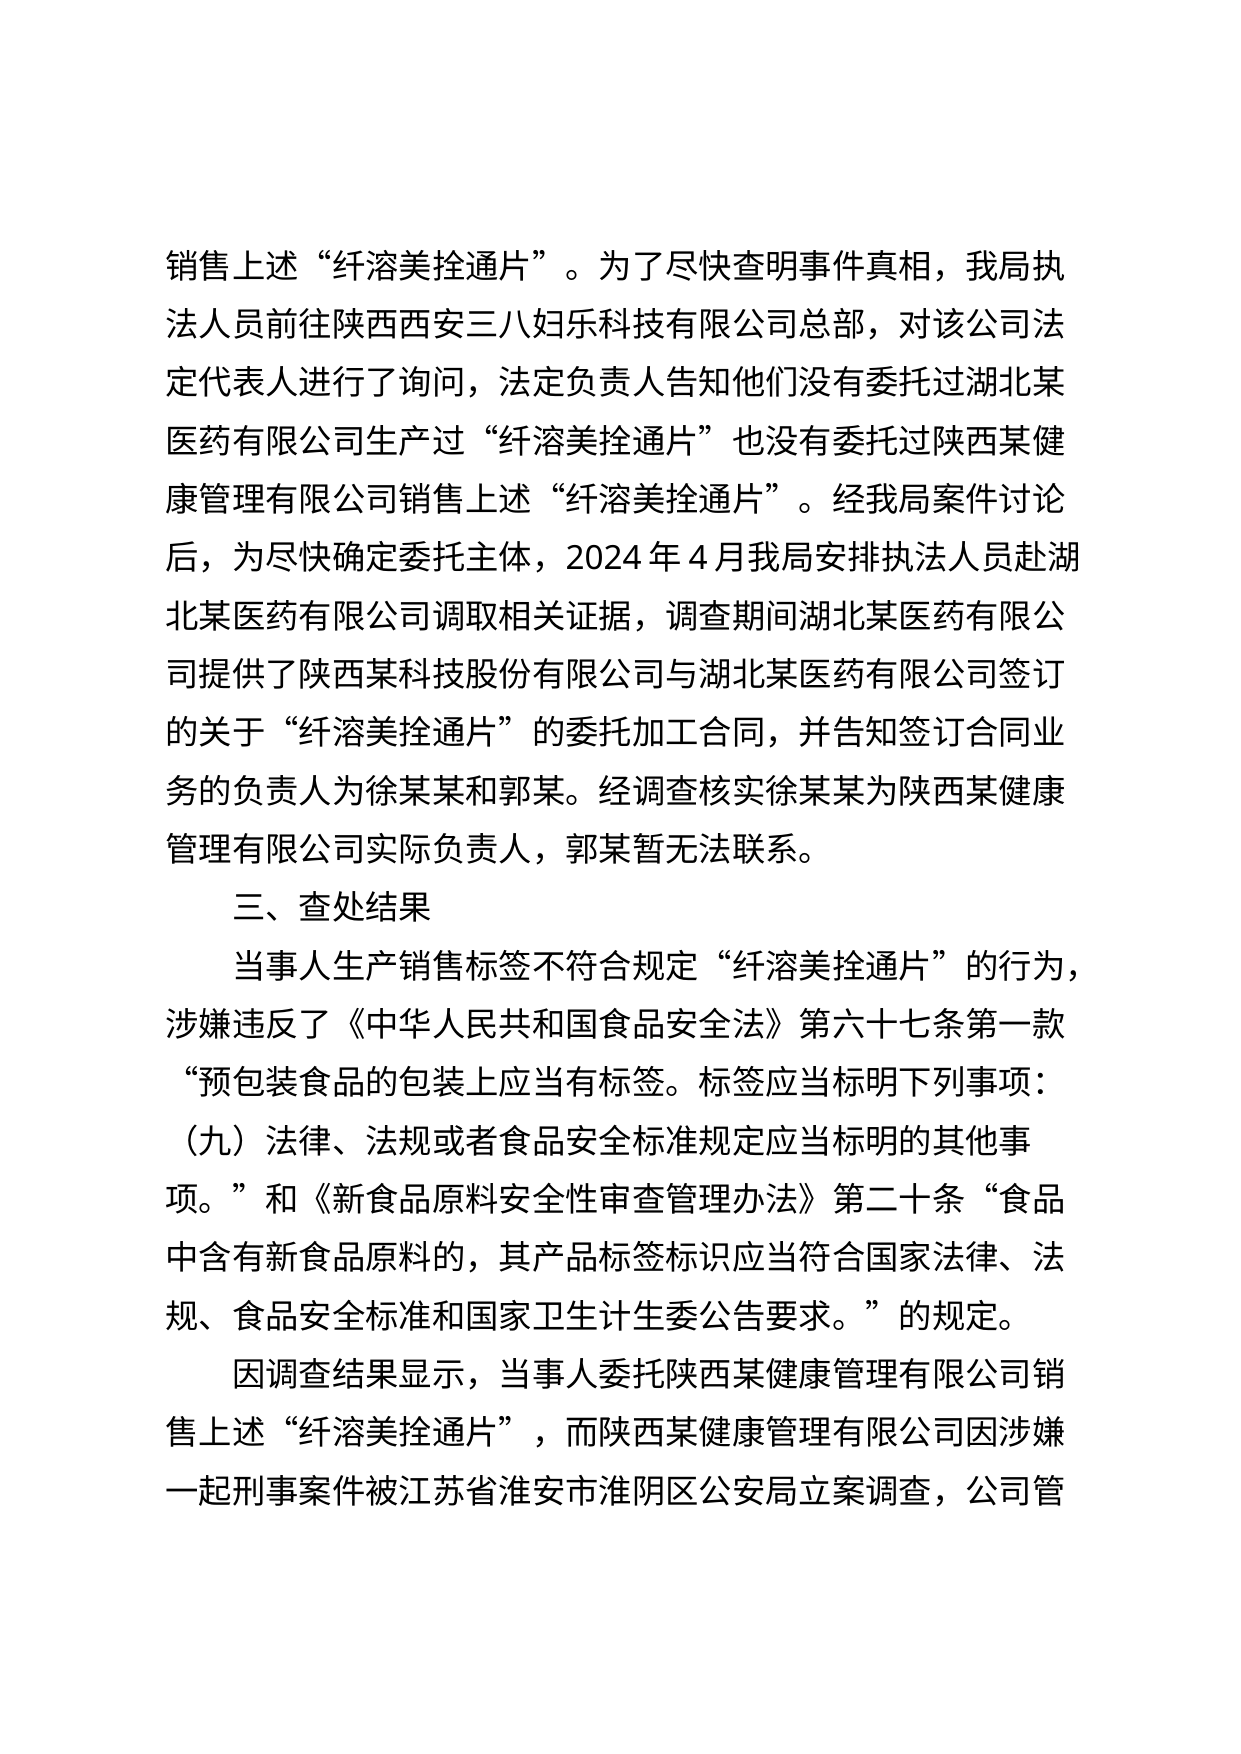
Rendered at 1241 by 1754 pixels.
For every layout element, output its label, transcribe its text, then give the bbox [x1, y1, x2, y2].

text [165, 1340, 1087, 1515]
text 三、查处结果 [165, 873, 1087, 931]
text 当事人生产销售标签不符合规定“纤溶美拴通片”的行为，涉嫌违反了《中华人民共和国食品安全法》第六十七条第一款“预包装食品的包装上应当有标签。标签应当标明下列事项：（九）法律、法规或者食品安全标准规定应当标明的其他事项。”和《新食品原料安全性审查管理办法》第二十条“食品中含有新食品原料的，其产品标签标识应当符合国家法律、法规、食品安全标准和国家卫生计生委公告要求。”的规定。 [165, 931, 1087, 1340]
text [165, 231, 1087, 873]
